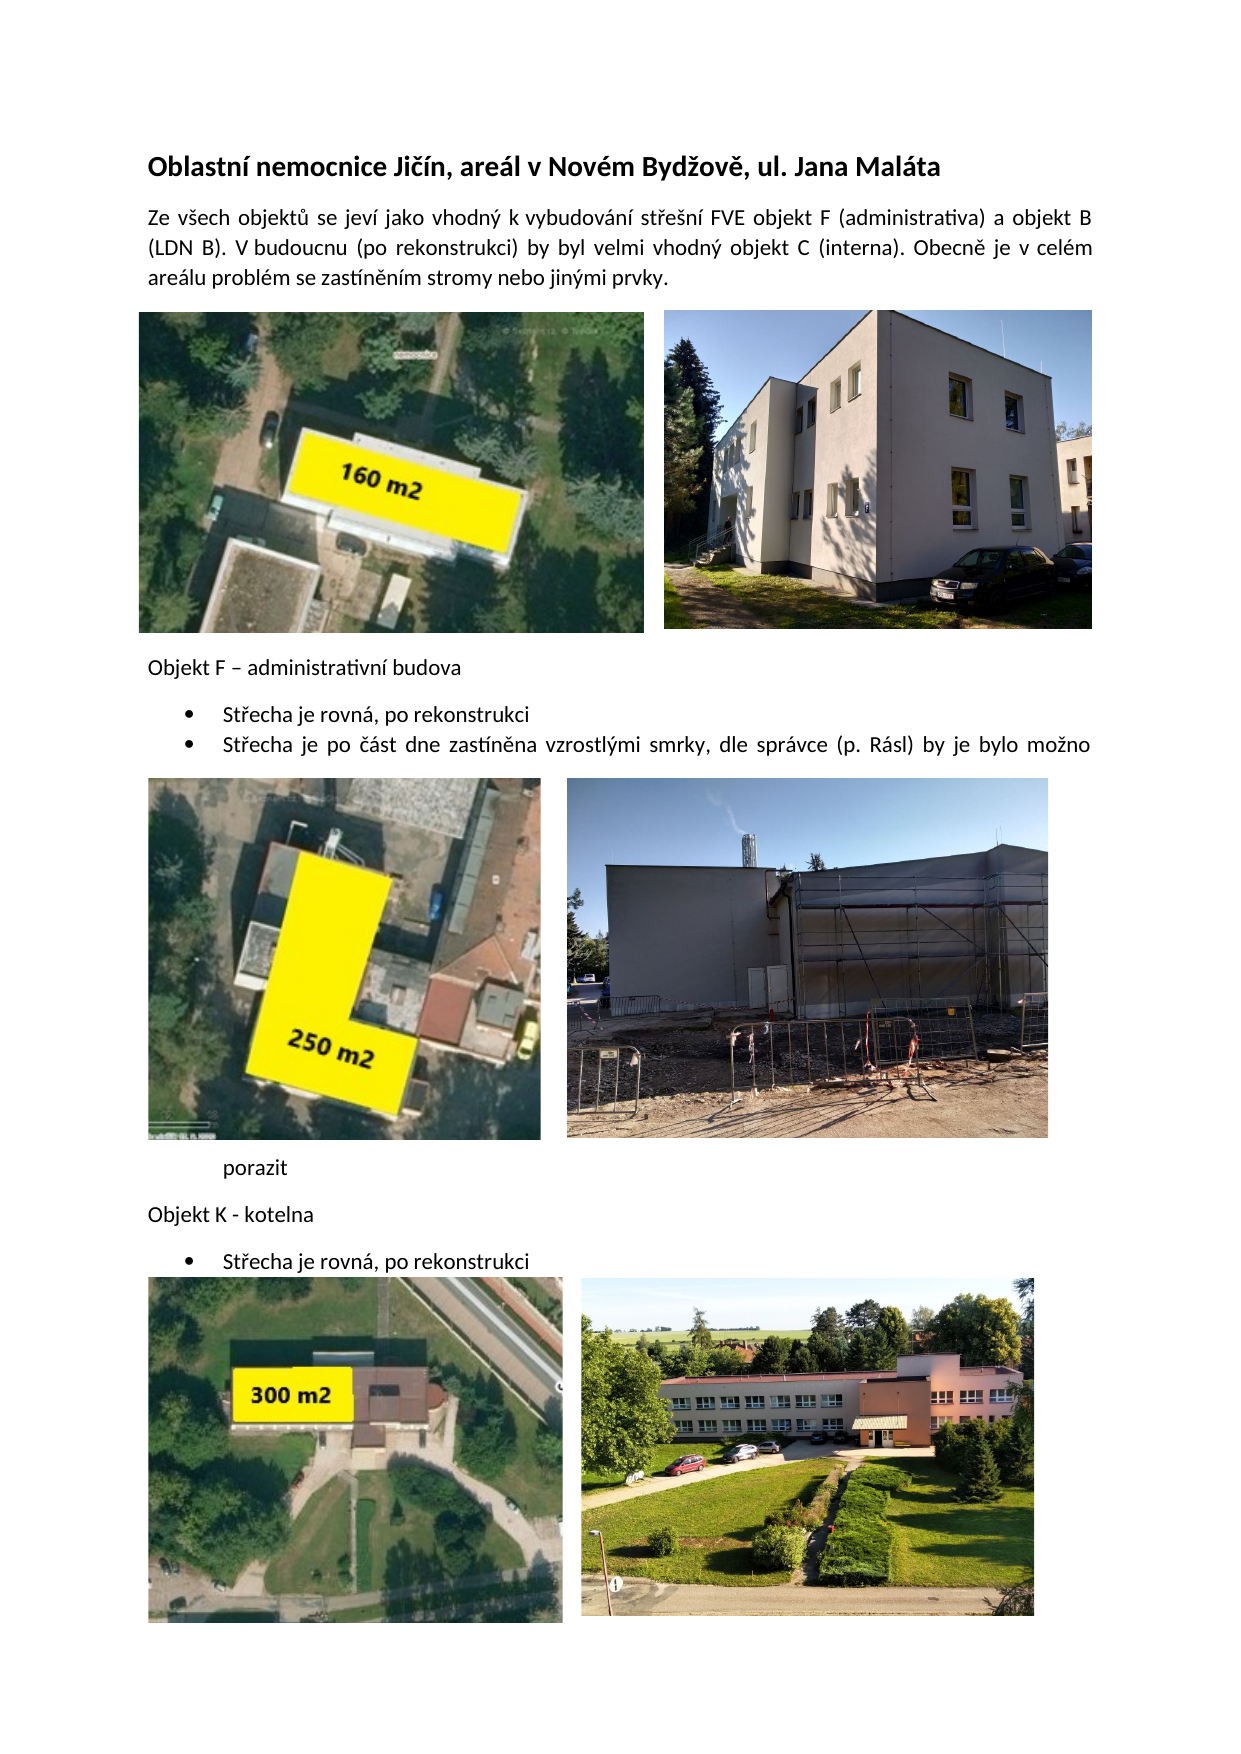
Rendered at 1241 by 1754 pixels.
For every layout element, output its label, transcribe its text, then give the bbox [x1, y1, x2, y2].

picture [146, 1277, 563, 1620]
text Ze všech objektů se jeví jako vhodný k vybudování střešní FVE objekt F (administrativa) a objekt B (LDN B). V budoucnu (po rekonstrukci) by byl velmi vhodný objekt C (interna). Obecně je v celém areálu problém se zastíněním stromy nebo jinými prvky. [148, 203, 1093, 291]
picture [664, 310, 1092, 630]
text Objekt K - kotelna [148, 1200, 1093, 1228]
text Oblastní nemocnice Jičín, areál v Novém Bydžově, ul. Jana Maláta [148, 148, 1093, 183]
list Střecha je rovná, po rekonstrukci [185, 1247, 1093, 1275]
picture [567, 778, 1049, 1138]
picture [581, 1278, 1034, 1616]
picture [137, 312, 643, 632]
list Střecha je rovná, po rekonstrukci [185, 700, 1093, 728]
picture [146, 778, 541, 1138]
